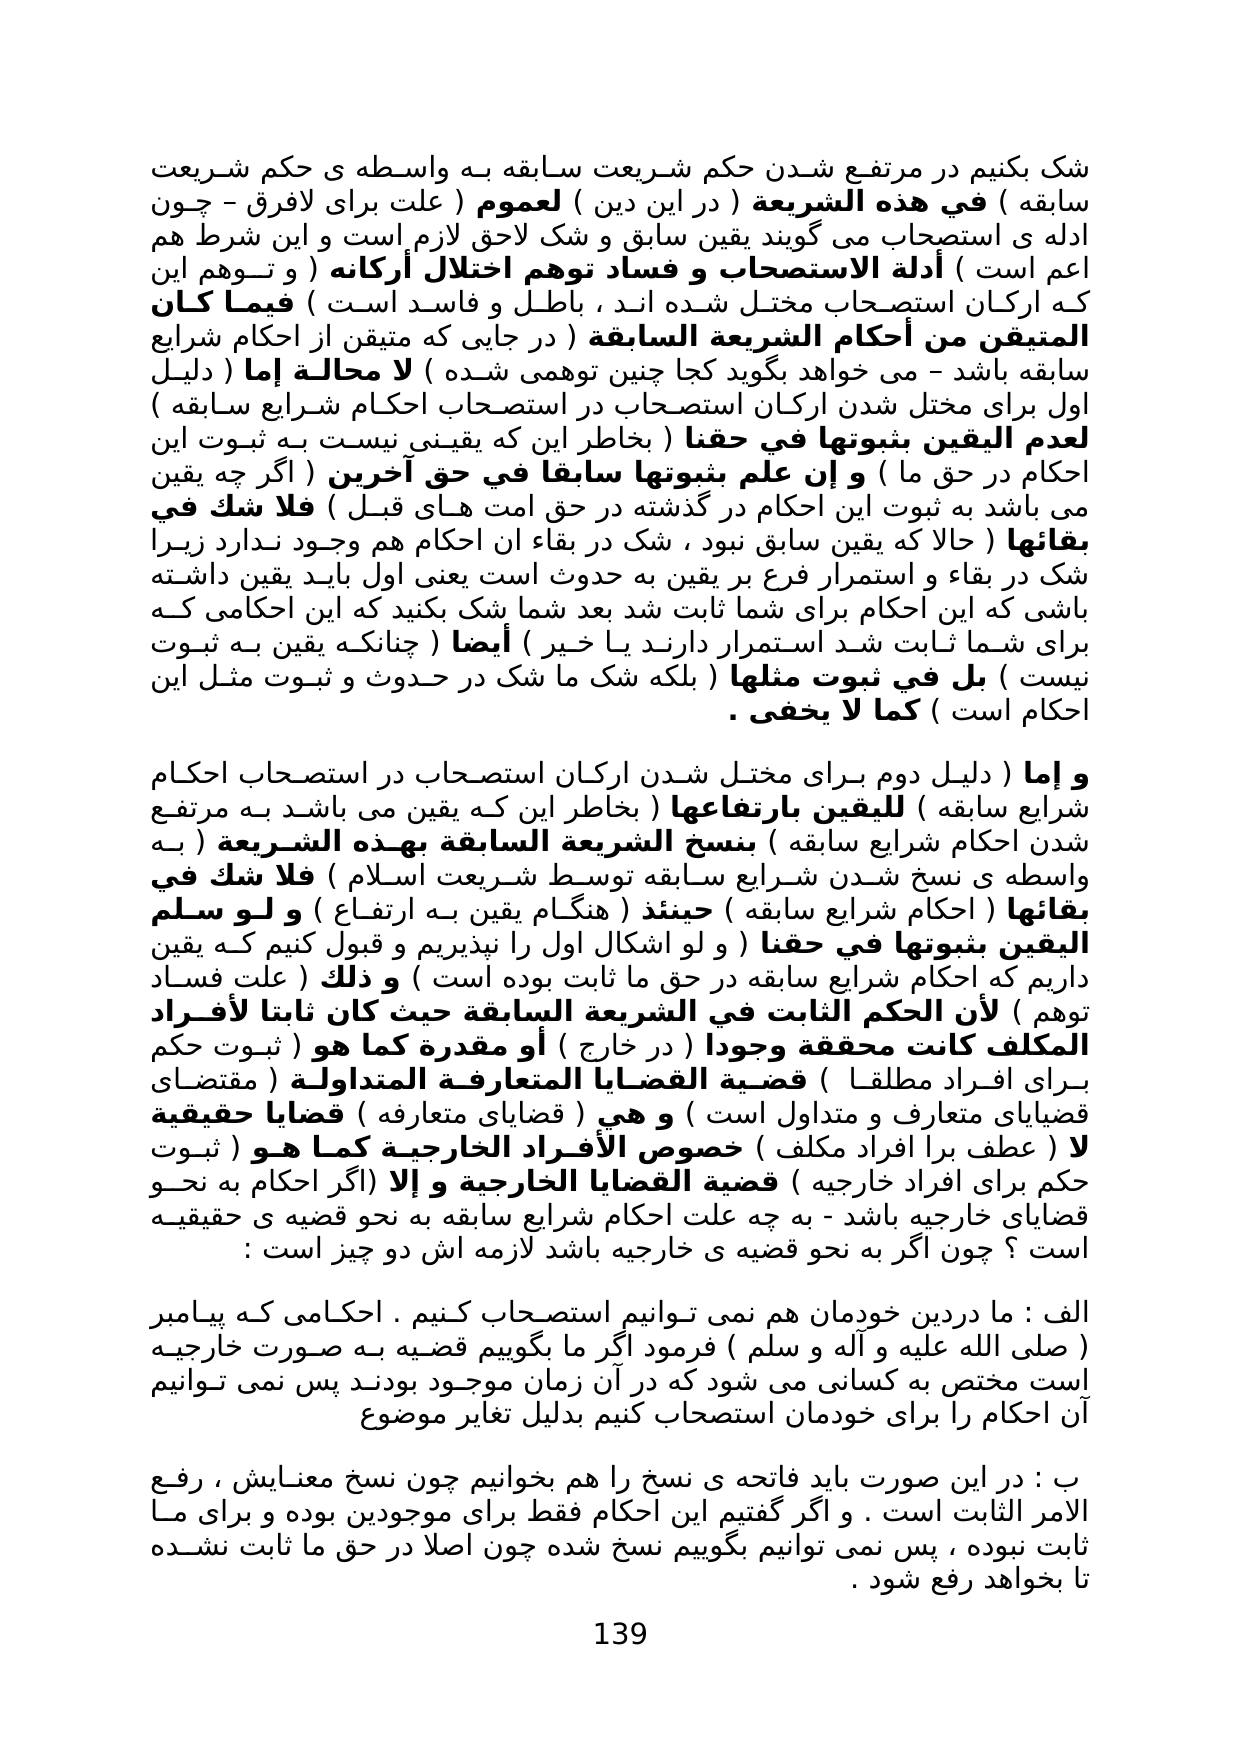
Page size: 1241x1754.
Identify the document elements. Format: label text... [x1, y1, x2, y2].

text السادس [استصحاب الشرائع السابقة] [150, 530, 1090, 564]
text صاحب کفایه می خواهد ثابت کند که احکام شرایع سابقه برای ما ها هم که در آن زمان نبودیم ، ثابت بوده است . ایشان می فرماید احکام شرایع سابقه به نحو قضیه ی حقیقه است نه قضیه ی خارجیه . اگر احکام شرایع سابقه به نحو قضیه ی حقیقیه باشد ، احکام دین حضرت موسی ( علیه السلام ) برای ماها هم که در آن زمان نبودیم ثابت بوده است لکن وقتی که ما موجود بشویم ، بالفعل می شوند . [150, 240, 1014, 457]
text تطبیق : [150, 477, 1090, 511]
list ذهنیه : به قضیه ی ای می گویند که مکان موضوع در ذهن است . مثل این قضیه : کل اجتماع ضدین مغایر لاجتماع المثلین . [150, 150, 1014, 221]
text لا فرق أيضا ( مثل بحث قبل – در بحث قبل ما ثابت کردیم که فرقی نیست بین این که متیقن حکم تعلیقی باشد یا تنجیزی ) بين أن يكون المتيقن من أحكام هذه الشريعة ( اسلام ) أو الشريعة السابقة إذا شك في بقائه ( زمانی که شک بشود در بقاء احکام شرایع سابقه ) و ارتفاعه بنسخه ( و شک بکنیم در مرتفع شدن حکم شریعت سابقه به واسطه ی حکم شریعت سابقه ) في هذه الشريعة ( در این دین ) لعموم ( علت برای لافرق – چون ادله ی استصحاب می گویند یقین سابق و شک لاحق لازم است و این شرط هم اعم است ) أدلة الاستصحاب و فساد توهم اختلال أركانه ( و توهم این که ارکان استصحاب مختل شده اند ، باطل و فاسد است ) فيما كان‏ المتيقن من أحكام الشريعة السابقة ( در جایی که متیقن از احکام شرایع سابقه باشد – می خواهد بگوید کجا چنین توهمی شده ) لا محالة إما ( دلیل اول برای مختل شدن ارکان استصحاب در استصحاب احکام شرایع سابقه ) لعدم اليقين بثبوتها في حقنا ( بخاطر این که یقینی نیست به ثبوت این احکام در حق ما ) و إن علم بثبوتها سابقا في حق آخرين ( اگر چه یقین می باشد به ثبوت این احکام در گذشته در حق امت های قبل ) فلا شك في بقائها ( حالا که یقین سابق نبود ، شک در بقاء ان احکام هم وجود ندارد زیرا شک در بقاء و استمرار فرع بر یقین به حدوث است یعنی اول باید یقین داشته باشی که این احکام برای شما ثابت شد بعد شما شک بکنید که این احکامی که برای شما ثابت شد استمرار دارند یا خیر ) أيضا ( چنانکه یقین به ثبوت نیست ) بل في ثبوت مثلها ( بلکه شک ما شک در حدوث و ثبوت مثل این احکام است ) كما لا يخفى . [150, 596, 1090, 1309]
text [150, 1338, 1090, 1576]
